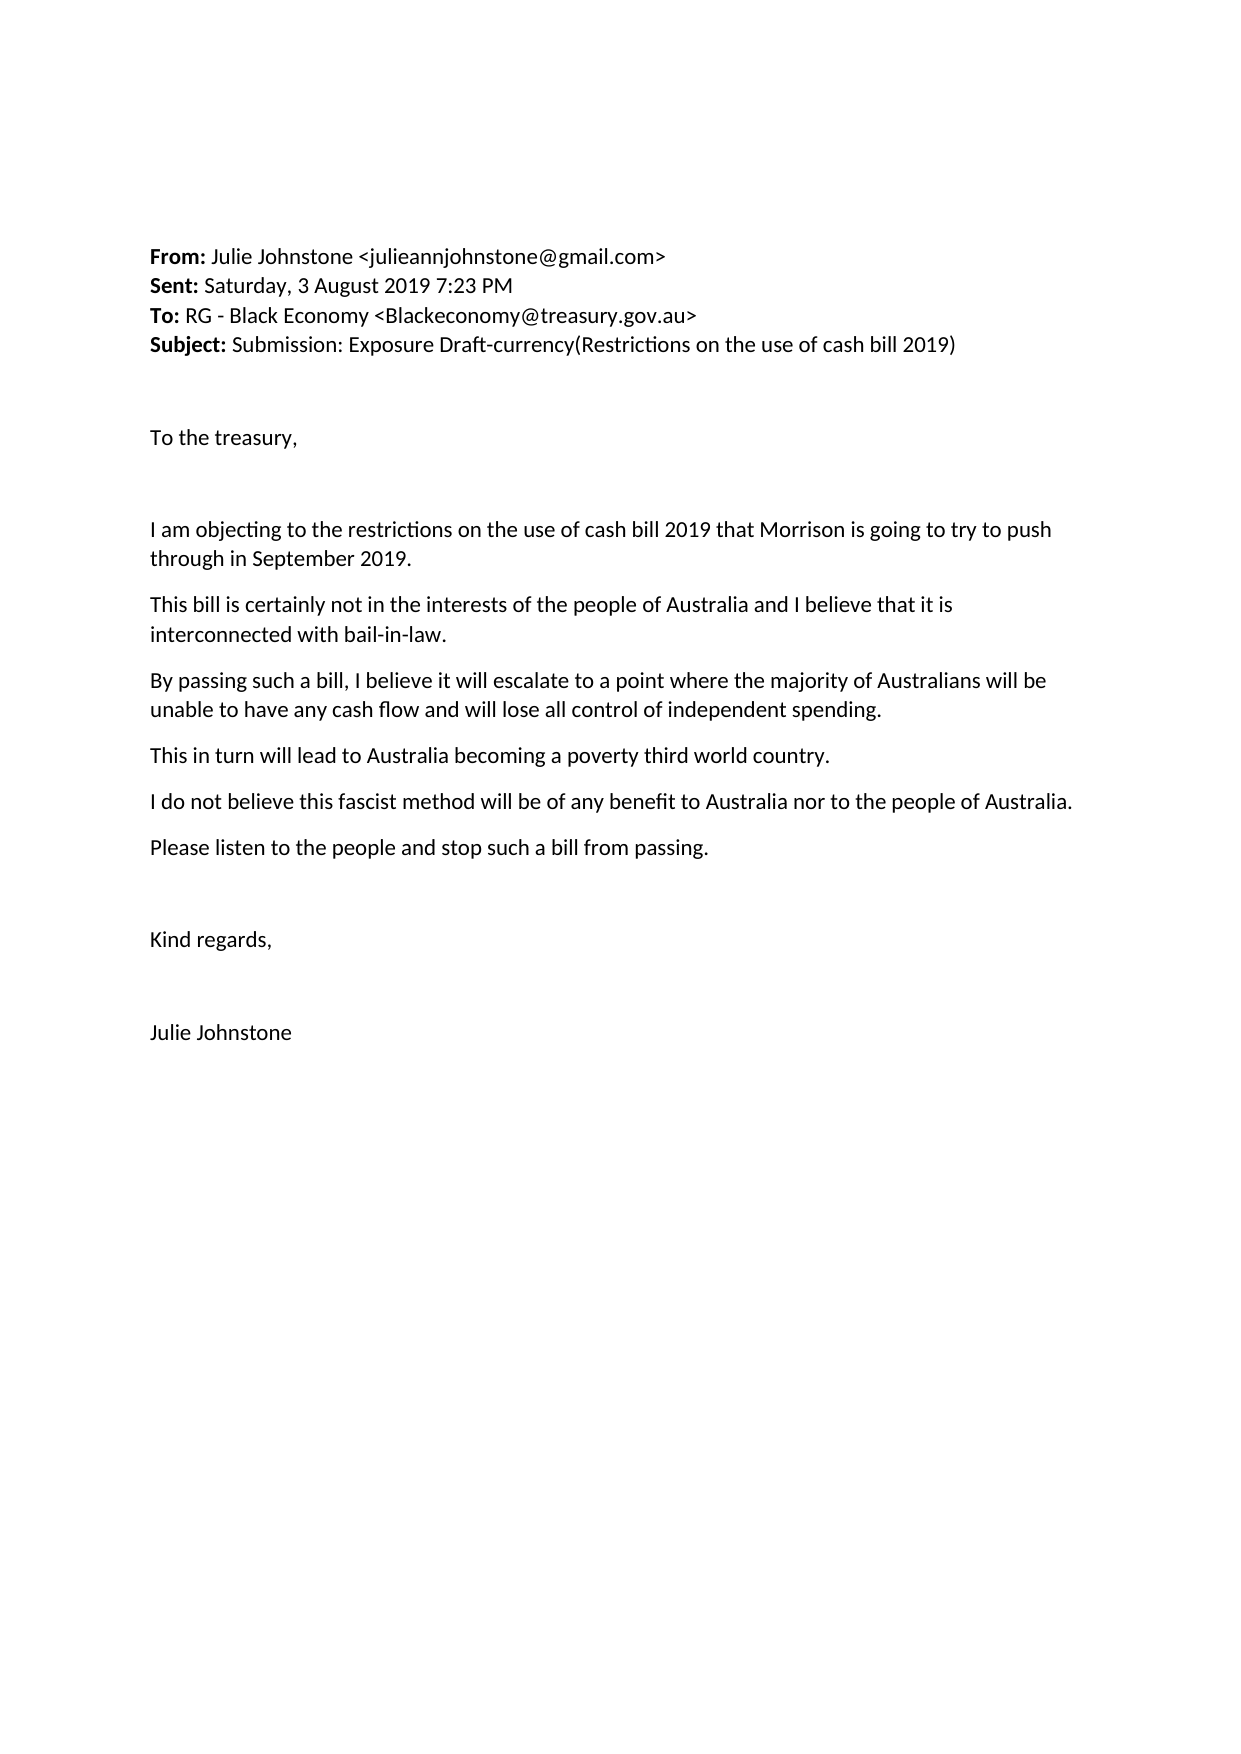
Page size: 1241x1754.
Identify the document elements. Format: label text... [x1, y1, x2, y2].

text Kind regards, [150, 926, 1090, 953]
text By passing such a bill, I believe it will escalate to a point where the majority of Australians will be unable to have any cash flow and will lose all control of independent spending. [150, 666, 1090, 723]
text Please listen to the people and stop such a bill from passing. [150, 833, 1090, 861]
text Julie Johnstone [150, 1018, 1090, 1046]
text I do not believe this fascist method will be of any benefit to Australia nor to the people of Australia. [150, 787, 1090, 815]
text I am objecting to the restrictions on the use of cash bill 2019 that Morrison is going to try to push through in September 2019. [150, 515, 1090, 572]
text From: Julie Johnstone <julieannjohnstone@gmail.com> Sent: Saturday, 3 August 2019 7:23 PM To: RG - Black Economy <Blackeconomy@treasury.gov.au> Subject: Submission: Exposure Draft-currency(Restrictions on the use of cash bill 2019) [150, 242, 1090, 358]
text This in turn will lead to Australia becoming a poverty third world country. [150, 741, 1090, 769]
text This bill is certainly not in the interests of the people of Australia and I believe that it is interconnected with bail-in-law. [150, 591, 1090, 648]
text To the treasury, [150, 423, 1090, 451]
